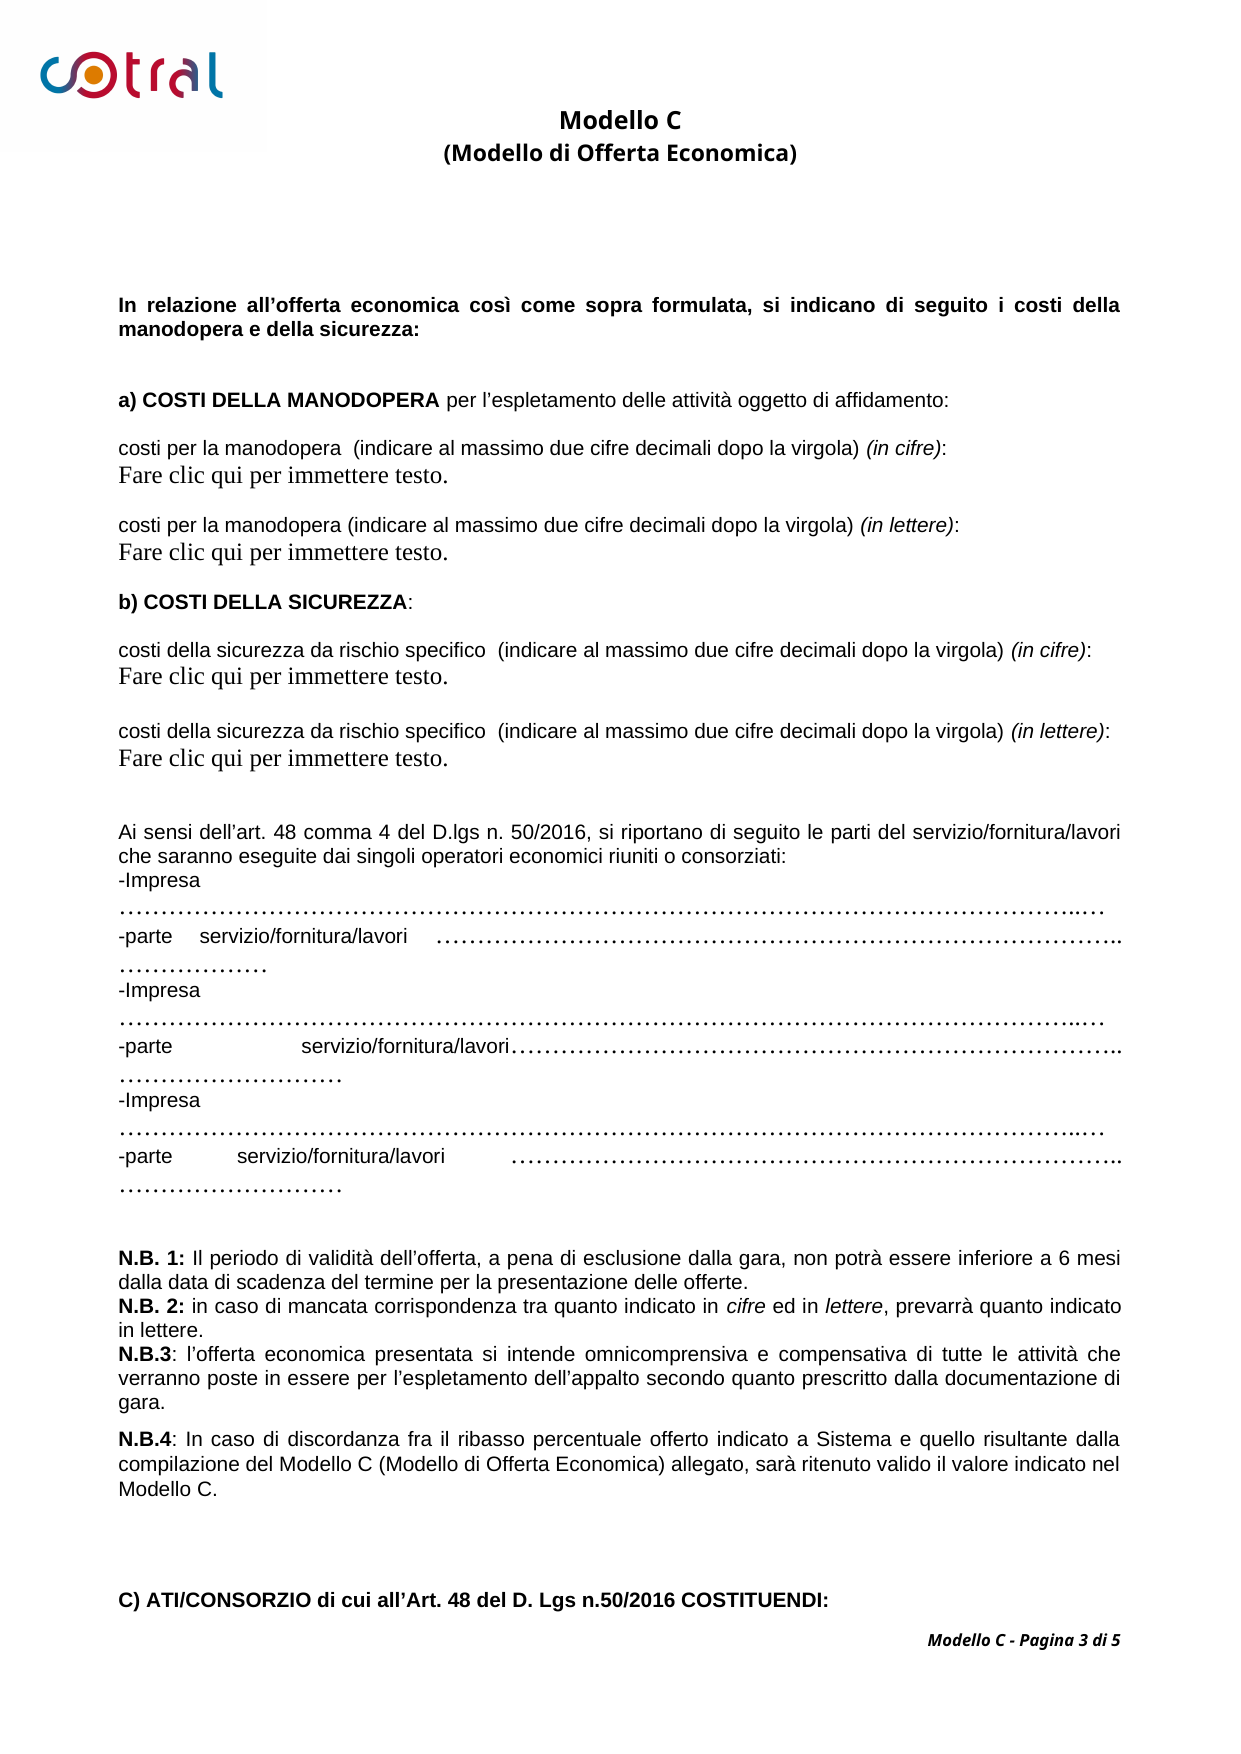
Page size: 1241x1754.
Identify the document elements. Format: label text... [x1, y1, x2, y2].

text -Impresa [118, 1088, 1122, 1141]
text Ai sensi dell’art. 48 comma 4 del D.lgs n. 50/2016, si riportano di seguito le parti del servizio/fornitura/lavori che saranno eseguite dai singoli operatori economici riuniti o consorziati: [118, 819, 1122, 867]
text -parte servizio/fornitura/lavori [118, 1030, 1122, 1088]
text C) ATI/CONSORZIO di cui all’Art. 48 del D. Lgs n.50/2016 COSTITUENDI: [118, 1588, 1122, 1612]
text b) COSTI DELLA SICUREZZA: [118, 589, 1122, 613]
text costi della sicurezza da rischio specifico (indicare al massimo due cifre decimali dopo la virgola) (in lettere): [118, 719, 1122, 743]
text costi per la manodopera (indicare al massimo due cifre decimali dopo la virgola) (in lettere): [118, 513, 1122, 537]
text -Impresa [118, 978, 1122, 1030]
text -Impresa [118, 867, 1122, 920]
text In relazione all’offerta economica così come sopra formulata, si indicano di seguito i costi della manodopera e della sicurezza: [118, 292, 1122, 340]
text costi della sicurezza da rischio specifico (indicare al massimo due cifre decimali dopo la virgola) (in cifre): [118, 637, 1122, 661]
text N.B.3: l’offerta economica presentata si intende omnicomprensiva e compensativa di tutte le attività che verranno poste in essere per l’espletamento dell’appalto secondo quanto prescritto dalla documentazione di gara. [118, 1342, 1122, 1414]
text N.B. 2: in caso di mancata corrispondenza tra quanto indicato in cifre ed in lettere, prevarrà quanto indicato in lettere. [118, 1294, 1122, 1342]
text a) COSTI DELLA MANODOPERA per l’espletamento delle attività oggetto di affidamento: [118, 388, 1122, 412]
text costi per la manodopera (indicare al massimo due cifre decimali dopo la virgola) (in cifre): [118, 436, 1122, 460]
text -parte servizio/fornitura/lavori [118, 1141, 1122, 1198]
text N.B. 1: Il periodo di validità dell’offerta, a pena di esclusione dalla gara, non potrà essere inferiore a 6 mesi dalla data di scadenza del termine per la presentazione delle offerte. [118, 1246, 1122, 1294]
picture [0, 0, 268, 152]
text N.B.4: In caso di discordanza fra il ribasso percentuale offerto indicato a Sistema e quello risultante dalla compilazione del Modello C (Modello di Offerta Economica) allegato, sarà ritenuto valido il valore indicato nel Modello C. [118, 1426, 1122, 1501]
text -parte servizio/fornitura/lavori [118, 920, 1122, 978]
